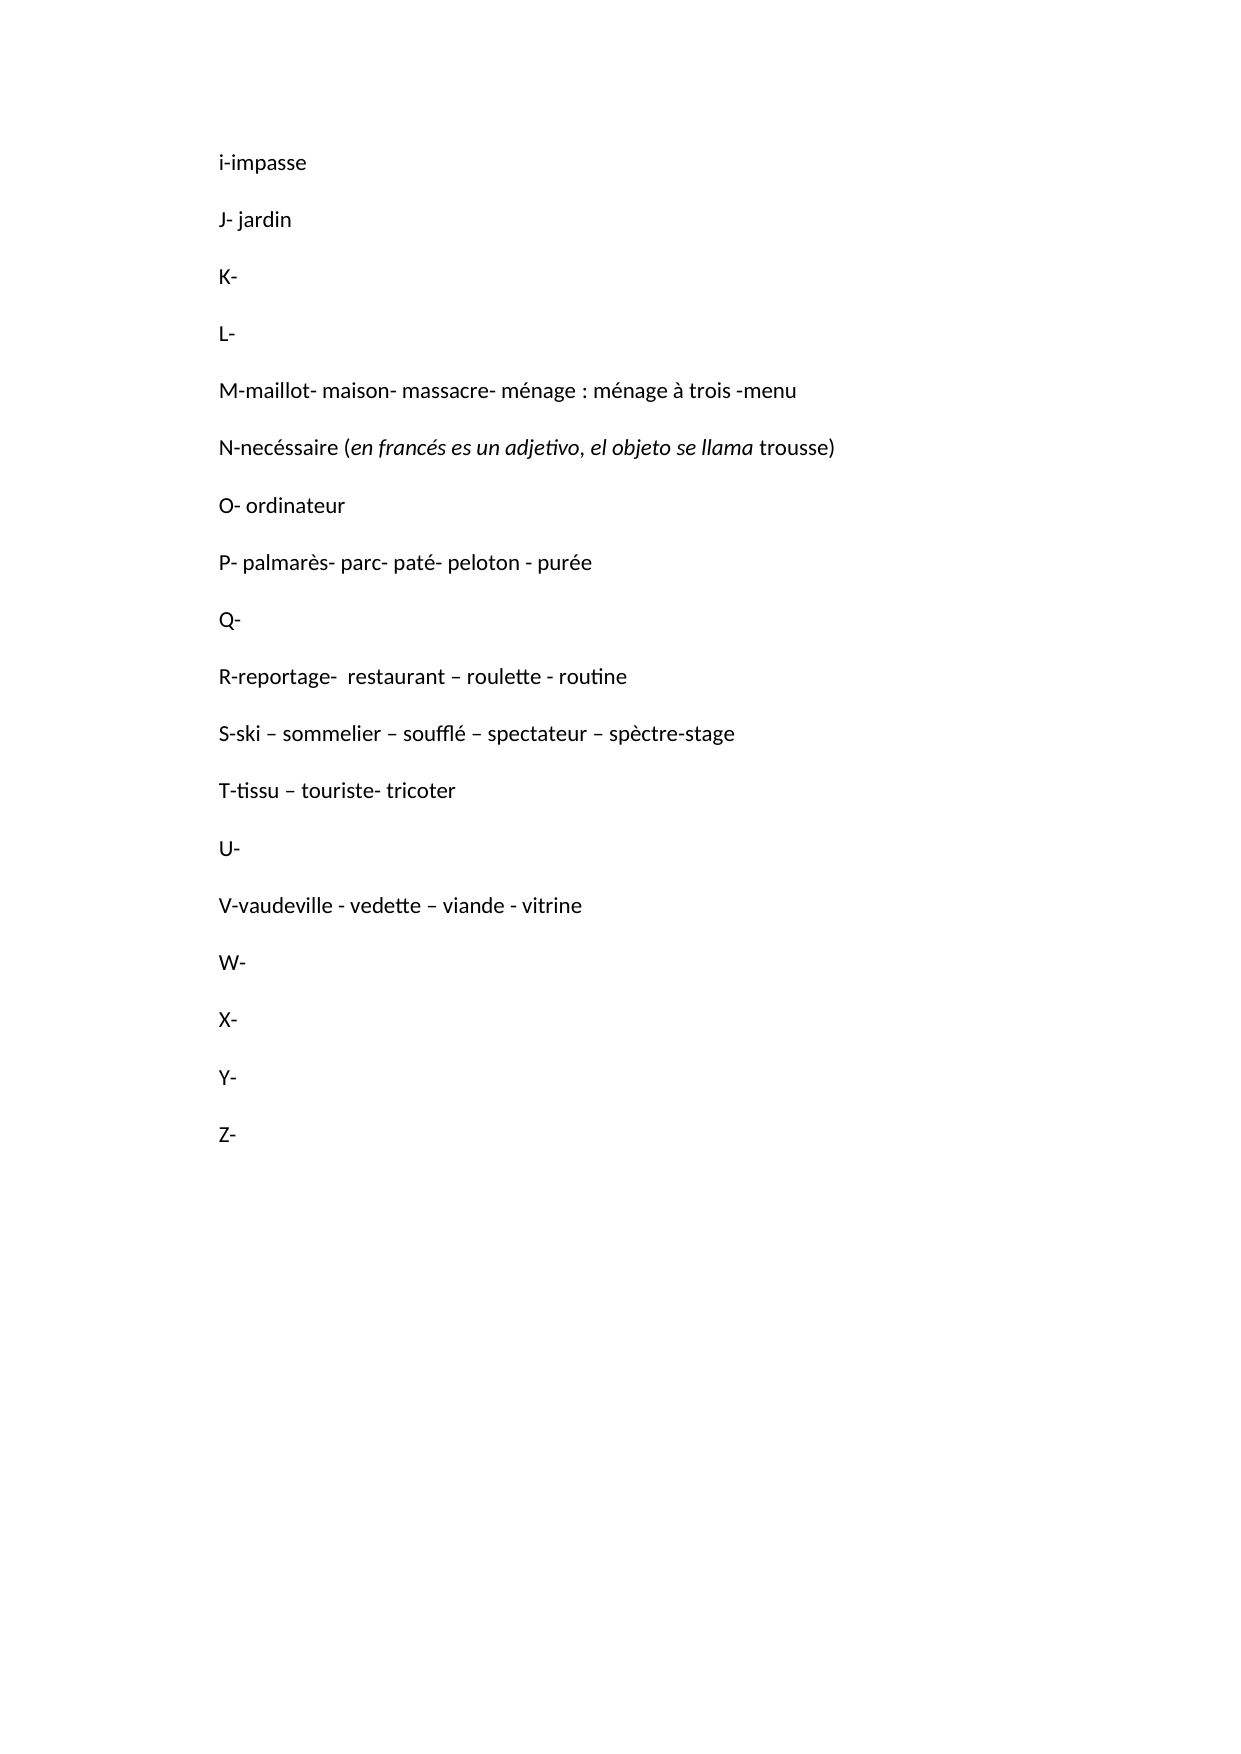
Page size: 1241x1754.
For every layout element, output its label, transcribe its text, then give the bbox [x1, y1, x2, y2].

text L- [177, 319, 1063, 347]
text Y- [177, 1063, 1063, 1091]
text Z- [177, 1120, 1063, 1148]
text U- [177, 834, 1063, 862]
text M-maillot- maison- massacre- ménage : ménage à trois -menu [177, 376, 1063, 404]
text S-ski – sommelier – soufflé – spectateur – spèctre-stage [177, 719, 1063, 747]
text O- ordinateur [177, 491, 1063, 519]
text N-necéssaire (en francés es un adjetivo, el objeto se llama trousse) [177, 433, 1063, 462]
text i-impasse [142, 148, 1063, 176]
text K- [177, 262, 1063, 290]
text P- palmarès- parc- paté- peloton - purée [177, 548, 1063, 576]
text J- jardin [177, 205, 1063, 233]
text X- [177, 1005, 1063, 1033]
text T-tissu – touriste- tricoter [177, 777, 1063, 805]
text Q- [177, 605, 1063, 633]
text R-reportage- restaurant – roulette - routine [177, 662, 1063, 690]
text V-vaudeville - vedette – viande - vitrine [177, 891, 1063, 919]
text W- [177, 948, 1063, 976]
